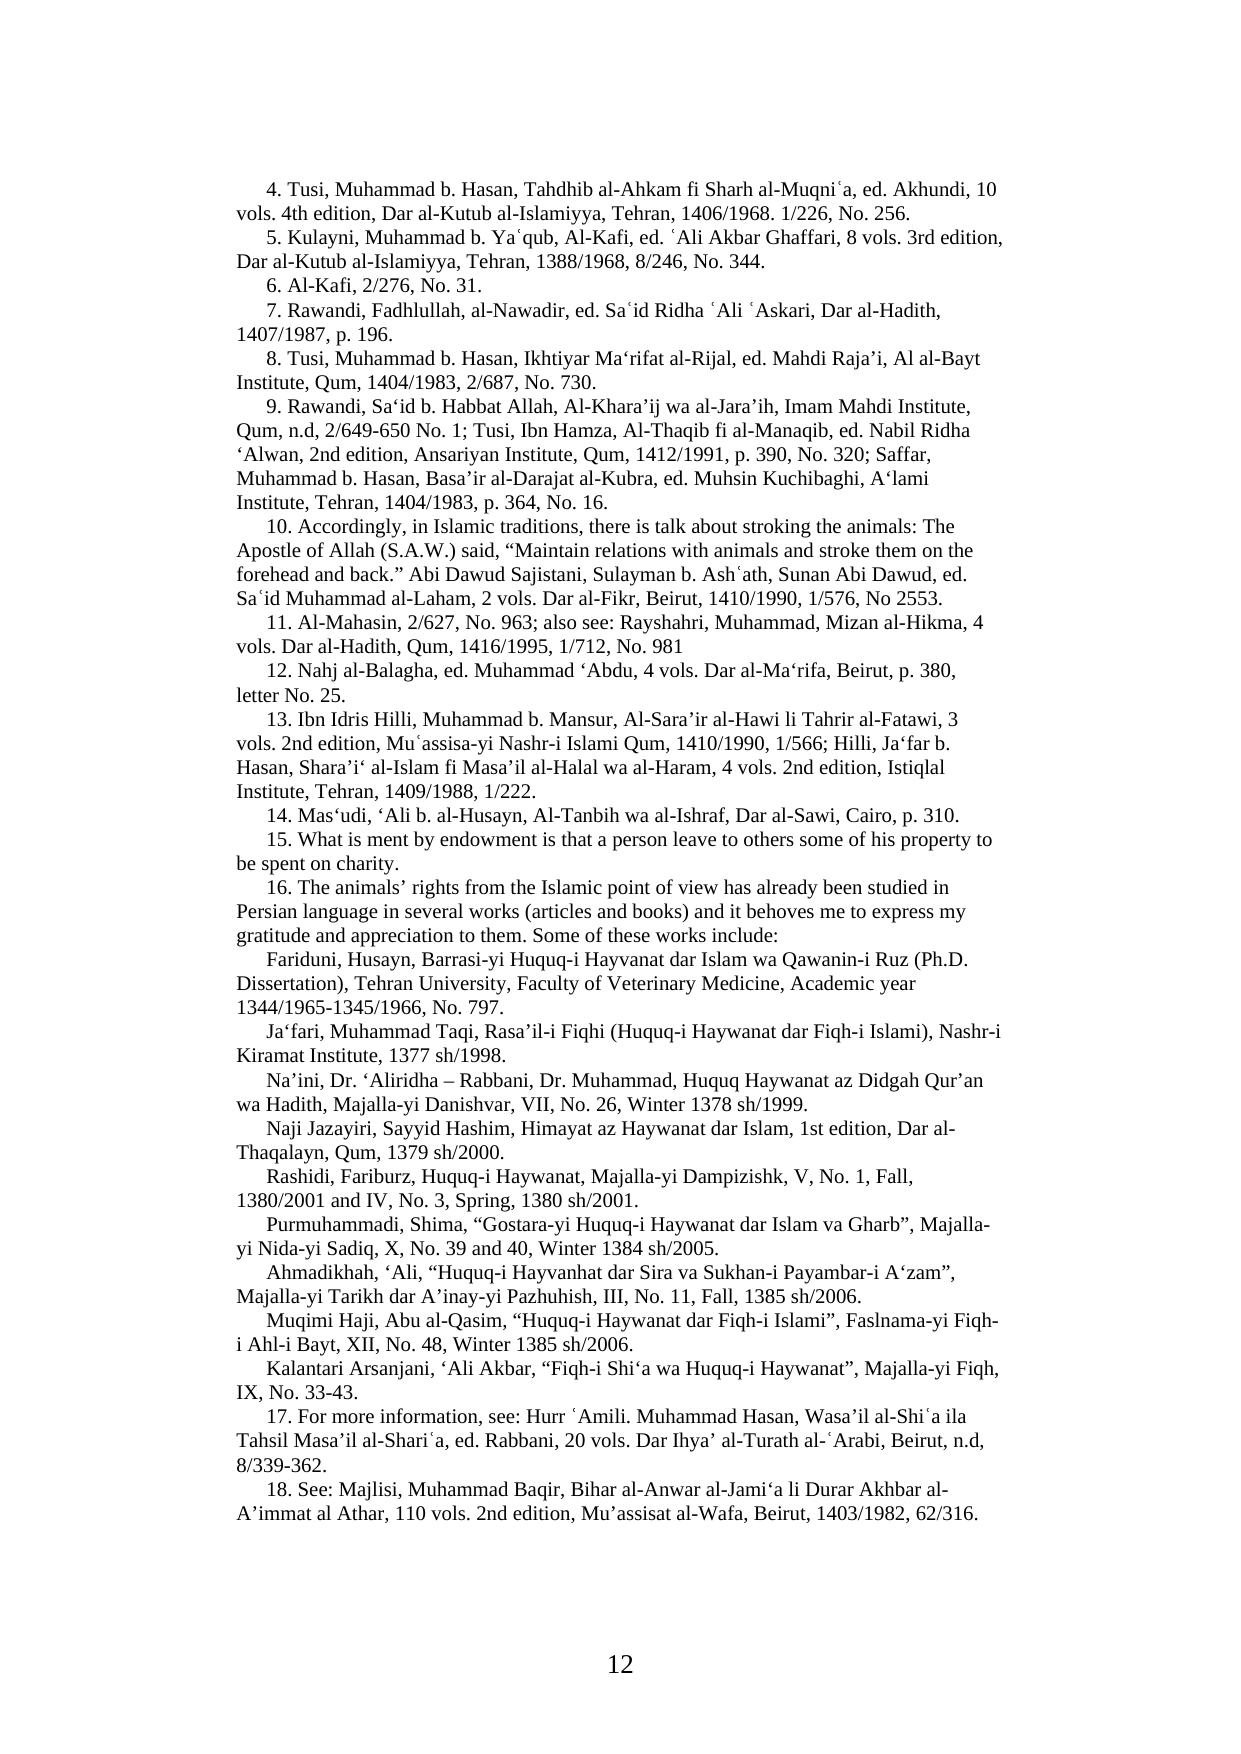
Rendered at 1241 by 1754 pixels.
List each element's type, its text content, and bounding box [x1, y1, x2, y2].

text 9. Rawandi, Sa‘id b. Habbat Allah, Al-Khara’ij wa al-Jara’ih, Imam Mahdi Institute, Qum, n.d, 2/649-650 No. 1; Tusi, Ibn Hamza, Al-Thaqib fi al-Manaqib, ed. Nabil Ridha ‘Alwan, 2nd edition, Ansariyan Institute, Qum, 1412/1991, p. 390, No. 320; Saffar, Muhammad b. Hasan, Basa’ir al-Darajat al-Kubra, ed. Muhsin Kuchibaghi, A‘lami Institute, Tehran, 1404/1983, p. 364, No. 16. [236, 394, 1004, 514]
text 13. Ibn Idris Hilli, Muhammad b. Mansur, Al-Sara’ir al-Hawi li Tahrir al-Fatawi, 3 vols. 2nd edition, Muʿassisa-yi Nashr-i Islami Qum, 1410/1990, 1/566; Hilli, Ja‘far b. Hasan, Shara’i‘ al-Islam fi Masa’il al-Halal wa al-Haram, 4 vols. 2nd edition, Istiqlal Institute, Tehran, 1409/1988, 1/222. [236, 707, 1004, 803]
text 10. Accordingly, in Islamic traditions, there is talk about stroking the animals: The Apostle of Allah (S.A.W.) said, “Maintain relations with animals and stroke them on the forehead and back.” Abi Dawud Sajistani, Sulayman b. Ashʿath, Sunan Abi Dawud, ed. Saʿid Muhammad al-Laham, 2 vols. Dar al-Fikr, Beirut, 1410/1990, 1/576, No 2553. [236, 514, 1004, 610]
text Ahmadikhah, ‘Ali, “Huquq-i Hayvanhat dar Sira va Sukhan-i Payambar-i A‘zam”, Majalla-yi Tarikh dar A’inay-yi Pazhuhish, III, No. 11, Fall, 1385 sh/2006. [236, 1260, 1004, 1308]
text 7. Rawandi, Fadhlullah, al-Nawadir, ed. Saʿid Ridha ʿAli ʿAskari, Dar al-Hadith, 1407/1987, p. 196. [236, 297, 1004, 346]
text Fariduni, Husayn, Barrasi-yi Huquq-i Hayvanat dar Islam wa Qawanin-i Ruz (Ph.D. Dissertation), Tehran University, Faculty of Veterinary Medicine, Academic year 1344/1965-1345/1966, No. 797. [236, 947, 1004, 1019]
text 5. Kulayni, Muhammad b. Yaʿqub, Al-Kafi, ed. ʿAli Akbar Ghaffari, 8 vols. 3rd edition, Dar al-Kutub al-Islamiyya, Tehran, 1388/1968, 8/246, No. 344. [236, 225, 1004, 273]
text 18. See: Majlisi, Muhammad Baqir, Bihar al-Anwar al-Jami‘a li Durar Akhbar al-A’immat al Athar, 110 vols. 2nd edition, Mu’assisat al-Wafa, Beirut, 1403/1982, 62/316. [236, 1477, 1004, 1525]
text Na’ini, Dr. ‘Aliridha – Rabbani, Dr. Muhammad, Huquq Haywanat az Didgah Qur’an wa Hadith, Majalla-yi Danishvar, VII, No. 26, Winter 1378 sh/1999. [236, 1067, 1004, 1116]
text 11. Al-Mahasin, 2/627, No. 963; also see: Rayshahri, Muhammad, Mizan al-Hikma, 4 vols. Dar al-Hadith, Qum, 1416/1995, 1/712, No. 981 [236, 610, 1004, 658]
text 15. What is ment by endowment is that a person leave to others some of his property to be spent on charity. [236, 827, 1004, 875]
text Rashidi, Fariburz, Huquq-i Haywanat, Majalla-yi Dampizishk, V, No. 1, Fall, 1380/2001 and IV, No. 3, Spring, 1380 sh/2001. [236, 1164, 1004, 1212]
text 12. Nahj al-Balagha, ed. Muhammad ‘Abdu, 4 vols. Dar al-Ma‘rifa, Beirut, p. 380, letter No. 25. [236, 658, 1004, 707]
text 8. Tusi, Muhammad b. Hasan, Ikhtiyar Ma‘rifat al-Rijal, ed. Mahdi Raja’i, Al al-Bayt Institute, Qum, 1404/1983, 2/687, No. 730. [236, 346, 1004, 394]
text 16. The animals’ rights from the Islamic point of view has already been studied in Persian language in several works (articles and books) and it behoves me to express my gratitude and appreciation to them. Some of these works include: [236, 875, 1004, 947]
text 14. Mas‘udi, ‘Ali b. al-Husayn, Al-Tanbih wa al-Ishraf, Dar al-Sawi, Cairo, p. 310. [236, 803, 1004, 827]
text Muqimi Haji, Abu al-Qasim, “Huquq-i Haywanat dar Fiqh-i Islami”, Faslnama-yi Fiqh-i Ahl-i Bayt, XII, No. 48, Winter 1385 sh/2006. [236, 1308, 1004, 1356]
text 17. For more information, see: Hurr ʿAmili. Muhammad Hasan, Wasa’il al-Shiʿa ila Tahsil Masa’il al-Shariʿa, ed. Rabbani, 20 vols. Dar Ihya’ al-Turath al-ʿArabi, Beirut, n.d, 8/339-362. [236, 1404, 1004, 1477]
text 6. Al-Kafi, 2/276, No. 31. [236, 273, 1004, 297]
text Purmuhammadi, Shima, “Gostara-yi Huquq-i Haywanat dar Islam va Gharb”, Majalla-yi Nida-yi Sadiq, X, No. 39 and 40, Winter 1384 sh/2005. [236, 1212, 1004, 1260]
text Naji Jazayiri, Sayyid Hashim, Himayat az Haywanat dar Islam, 1st edition, Dar al-Thaqalayn, Qum, 1379 sh/2000. [236, 1116, 1004, 1164]
text Ja‘fari, Muhammad Taqi, Rasa’il-i Fiqhi (Huquq-i Haywanat dar Fiqh-i Islami), Nashr-i Kiramat Institute, 1377 sh/1998. [236, 1019, 1004, 1067]
text 4. Tusi, Muhammad b. Hasan, Tahdhib al-Ahkam fi Sharh al-Muqniʿa, ed. Akhundi, 10 vols. 4th edition, Dar al-Kutub al-Islamiyya, Tehran, 1406/1968. 1/226, No. 256. [236, 177, 1004, 225]
text Kalantari Arsanjani, ‘Ali Akbar, “Fiqh-i Shi‘a wa Huquq-i Haywanat”, Majalla-yi Fiqh, IX, No. 33-43. [236, 1356, 1004, 1404]
